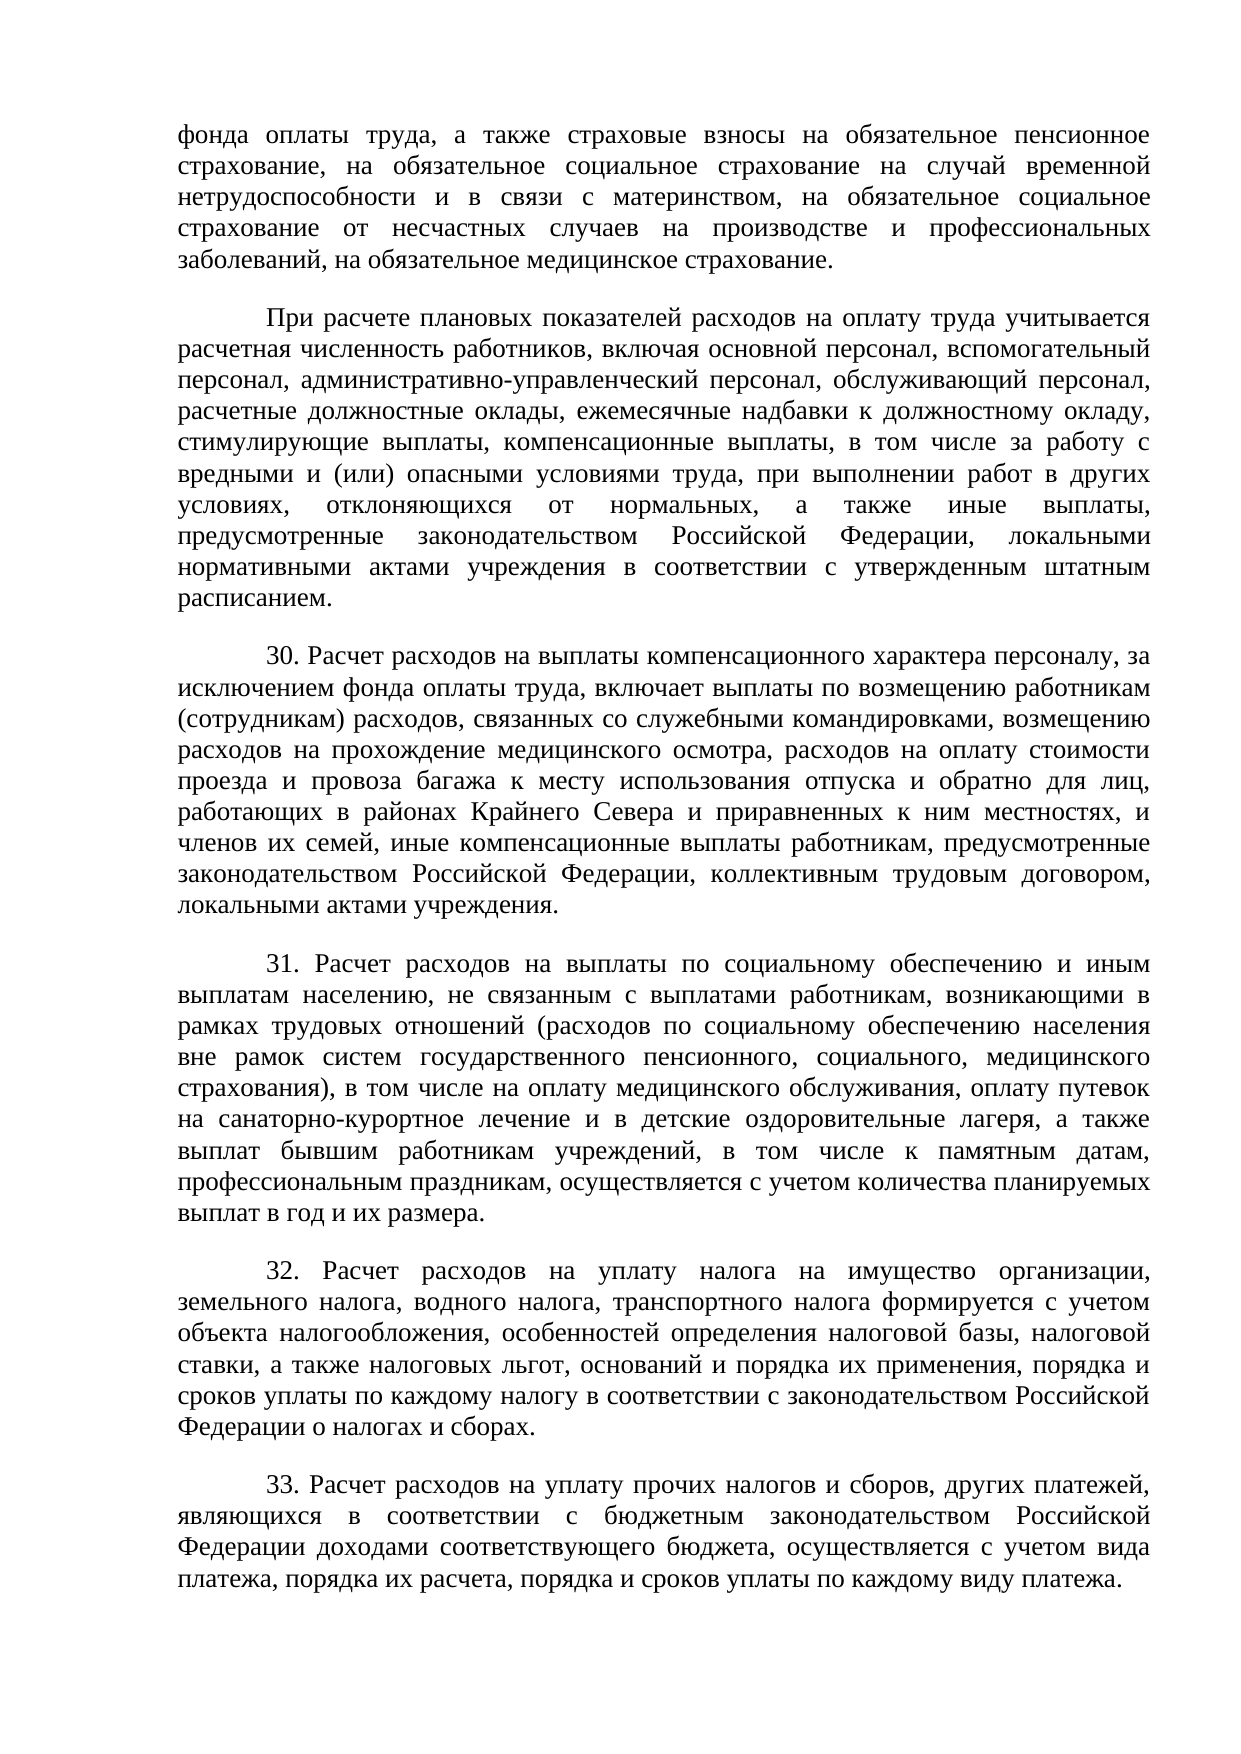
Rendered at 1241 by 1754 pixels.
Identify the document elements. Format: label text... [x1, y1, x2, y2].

text 30. Расчет расходов на выплаты компенсационного характера персоналу, за исключением фонда оплаты труда, включает выплаты по возмещению работникам (сотрудникам) расходов, связанных со служебными командировками, возмещению расходов на прохождение медицинского осмотра, расходов на оплату стоимости проезда и провоза багажа к месту использования отпуска и обратно для лиц, работающих в районах Крайнего Севера и приравненных к ним местностях, и членов их семей, иные компенсационные выплаты работникам, предусмотренные законодательством Российской Федерации, коллективным трудовым договором, локальными актами учреждения. [177, 639, 1152, 920]
text 32. Расчет расходов на уплату налога на имущество организации, земельного налога, водного налога, транспортного налога формируется с учетом объекта налогообложения, особенностей определения налоговой базы, налоговой ставки, а также налоговых льгот, оснований и порядка их применения, порядка и сроков уплаты по каждому налогу в соответствии с законодательством Российской Федерации о налогах и сборах. [177, 1254, 1152, 1441]
text При расчете плановых показателей расходов на оплату труда учитывается расчетная численность работников, включая основной персонал, вспомогательный персонал, административно-управленческий персонал, обслуживающий персонал, расчетные должностные оклады, ежемесячные надбавки к должностному окладу, стимулирующие выплаты, компенсационные выплаты, в том числе за работу с вредными и (или) опасными условиями труда, при выполнении работ в других условиях, отклоняющихся от нормальных, а также иные выплаты, предусмотренные законодательством Российской Федерации, локальными нормативными актами учреждения в соответствии с утвержденным штатным расписанием. [177, 301, 1152, 612]
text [177, 118, 1152, 274]
text 31. Расчет расходов на выплаты по социальному обеспечению и иным выплатам населению, не связанным с выплатами работникам, возникающими в рамках трудовых отношений (расходов по социальному обеспечению населения вне рамок систем государственного пенсионного, социального, медицинского страхования), в том числе на оплату медицинского обслуживания, оплату путевок на санаторно-курортное лечение и в детские оздоровительные лагеря, а также выплат бывшим работникам учреждений, в том числе к памятным датам, профессиональным праздникам, осуществляется с учетом количества планируемых выплат в год и их размера. [177, 947, 1152, 1227]
text 33. Расчет расходов на уплату прочих налогов и сборов, других платежей, являющихся в соответствии с бюджетным законодательством Российской Федерации доходами соответствующего бюджета, осуществляется с учетом вида платежа, порядка их расчета, порядка и сроков уплаты по каждому виду платежа. [177, 1468, 1152, 1593]
